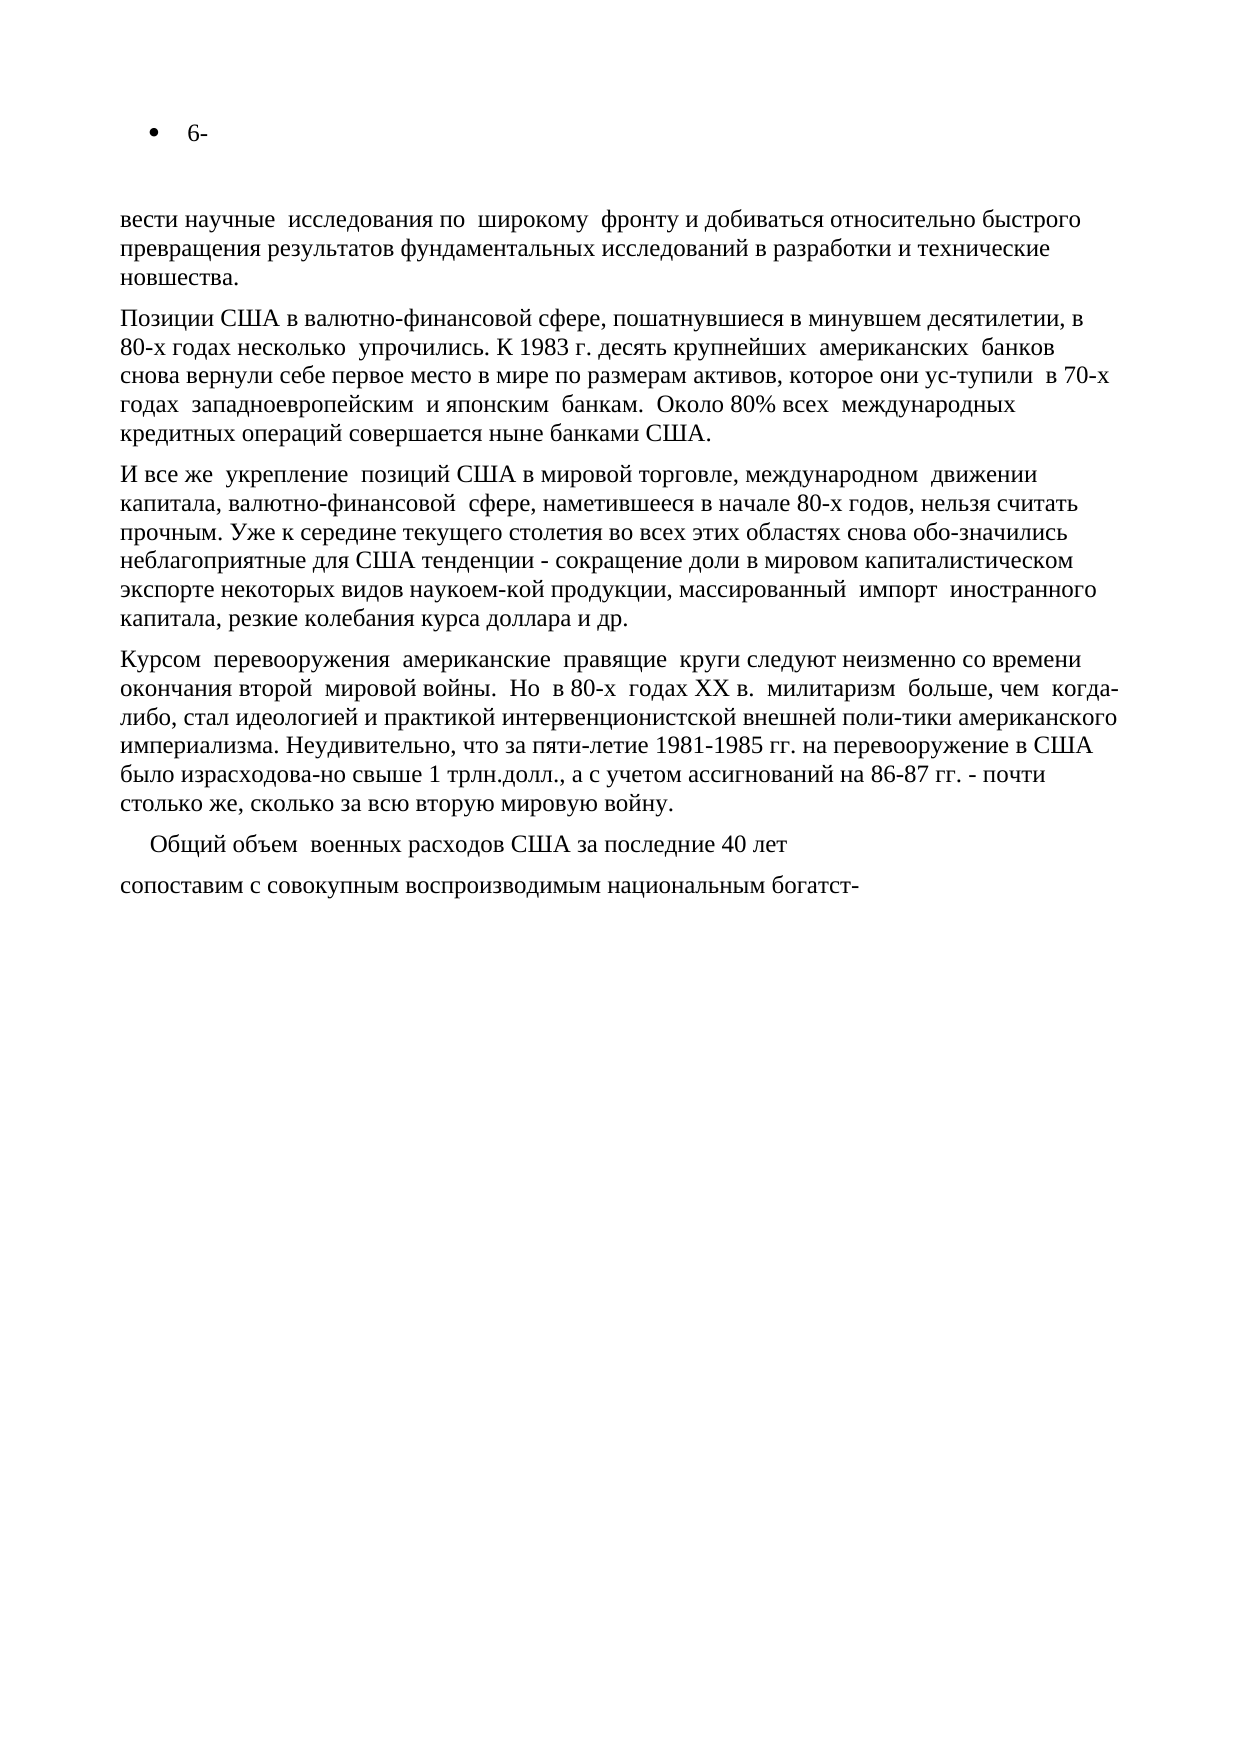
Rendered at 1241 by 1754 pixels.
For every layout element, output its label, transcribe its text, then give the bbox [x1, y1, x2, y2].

text сопоставим с совокупным воспроизводимым национальным богатст- [120, 871, 1120, 899]
text Общий объем военных расходов США за последние 40 лет [149, 829, 1120, 858]
text Курсом перевооружения американские правящие круги следуют неизменно со времени окончания второй мировой войны. Но в 80-х годах XX в. милитаризм больше, чем когда-либо, стал идеологией и практикой интервенционистской внешней поли-тики американского империализма. Неудивительно, что за пяти-летие 1981-1985 гг. на перевооружение в США было израсходова-но свыше 1 трлн.долл., а с учетом ассигнований на 86-87 гг. - почти столько же, сколько за всю вторую мировую войну. [120, 644, 1120, 817]
text вести научные исследования по широкому фронту и добиваться относительно быстрого превращения результатов фундаментальных исследований в разработки и технические новшества. [120, 204, 1120, 291]
text Позиции США в валютно-финансовой сфере, пошатнувшиеся в минувшем десятилетии, в 80-х годах несколько упрочились. К 1983 г. десять крупнейших американских банков снова вернули себе первое место в мире по размерам активов, которое они ус-тупили в 70-х годах западноевропейским и японским банкам. Около 80% всех международных кредитных операций совершается ныне банками США. [120, 303, 1120, 447]
text И все же укрепление позиций США в мировой торговле, международном движении капитала, валютно-финансовой сфере, наметившееся в начале 80-х годов, нельзя считать прочным. Уже к середине текущего столетия во всех этих областях снова обо-значились неблагоприятные для США тенденции - сокращение доли в мировом капиталистическом экспорте некоторых видов наукоем-кой продукции, массированный импорт иностранного капитала, резкие колебания курса доллара и др. [120, 459, 1120, 632]
list 6- [149, 118, 1120, 147]
